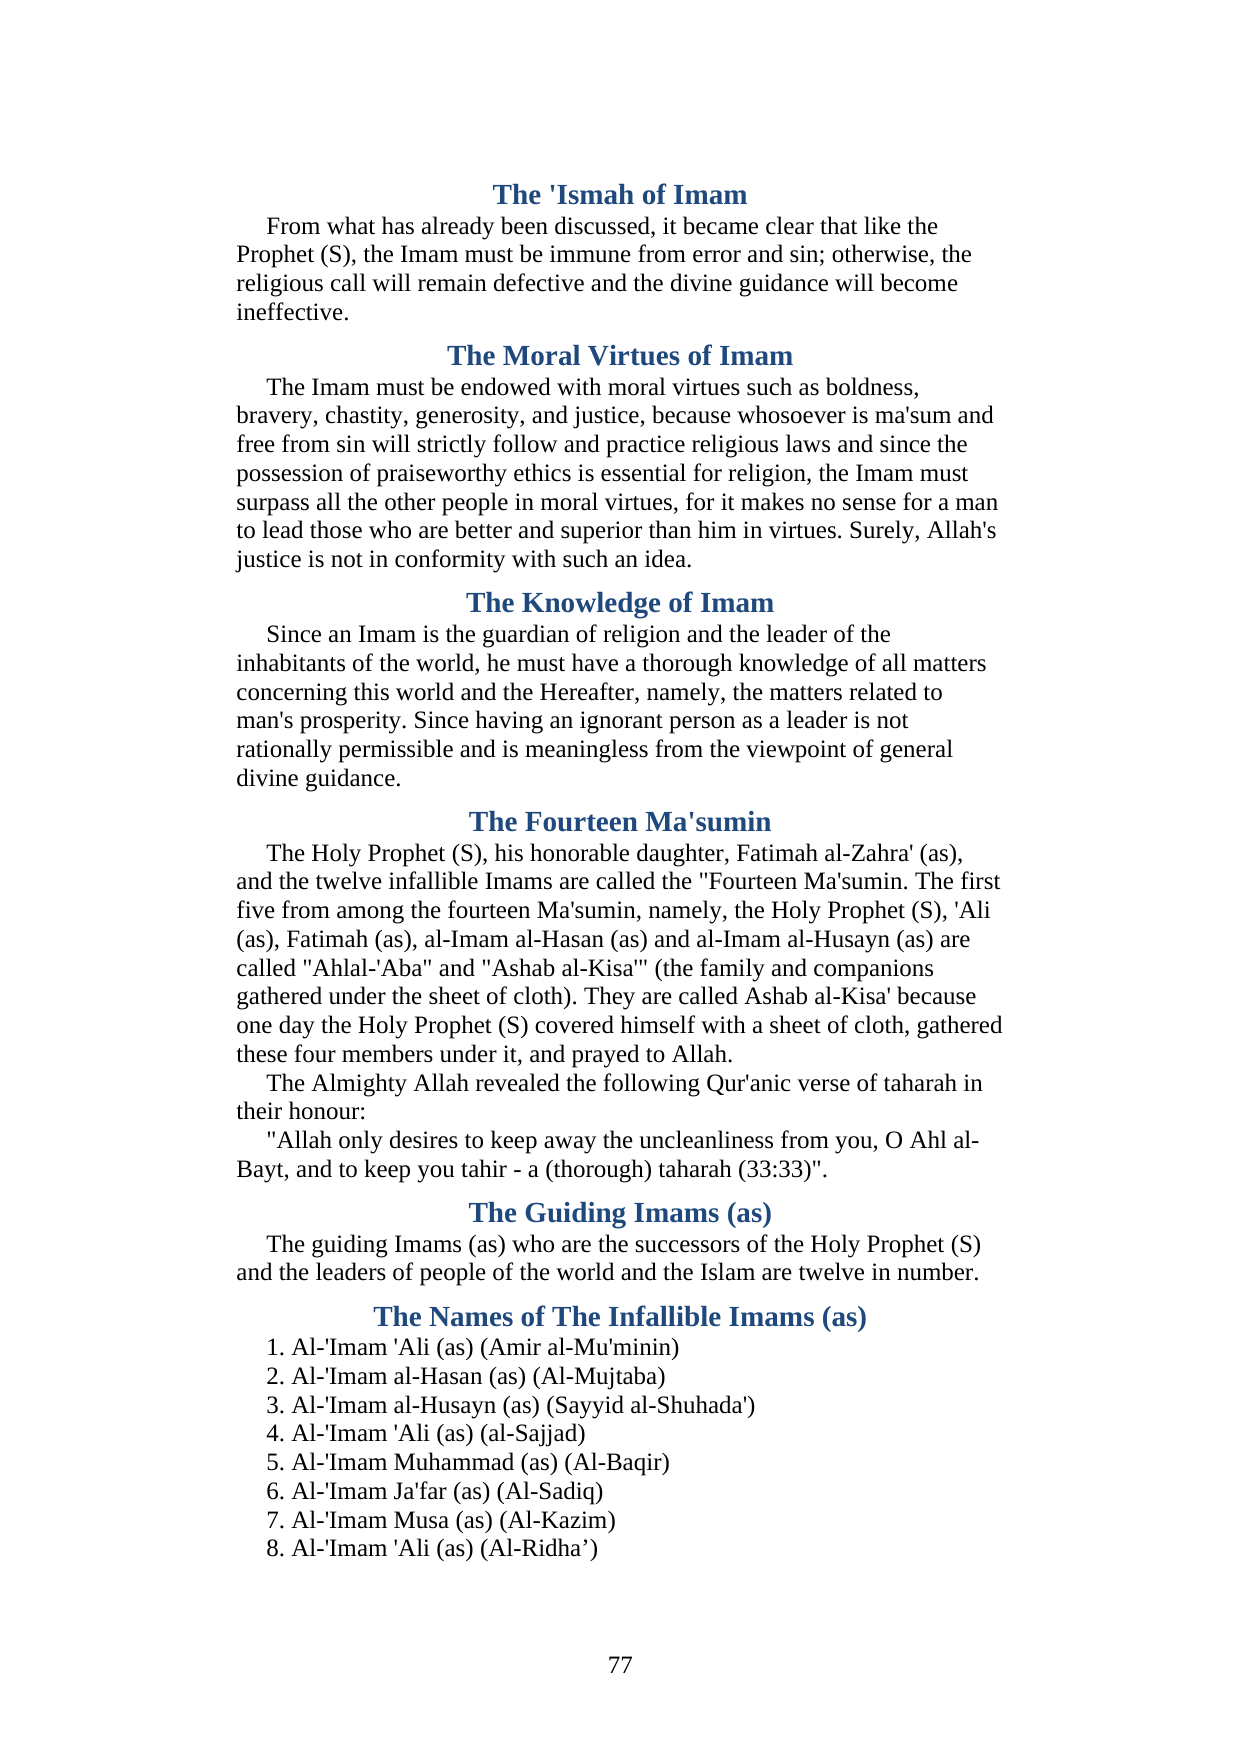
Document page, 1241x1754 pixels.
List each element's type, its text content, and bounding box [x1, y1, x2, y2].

text The Holy Prophet (S), his honorable daughter, Fatimah al-Zahra' (as), and the twelve infallible Imams are called the "Fourteen Ma'sumin. The first five from among the fourteen Ma'sumin, namely, the Holy Prophet (S), 'Ali (as), Fatimah (as), al-Imam al-Hasan (as) and al-Imam al-Husayn (as) are called "Ahlal-'Aba" and "Ashab al-Kisa'" (the family and companions gathered under the sheet of cloth). They are called Ashab al-Kisa' because one day the Holy Prophet (S) covered himself with a sheet of cloth, gathered these four members under it, and prayed to Allah. [236, 838, 1004, 1068]
text 8. Al-'Imam 'Ali (as) (Al-Ridha’) [236, 1533, 1004, 1562]
text 3. Al-'Imam al-Husayn (as) (Sayyid al-Shuhada') [236, 1390, 1004, 1418]
text 1. Al-'Imam 'Ali (as) (Amir al-Mu'minin) [236, 1332, 1004, 1361]
text 4. Al-'Imam 'Ali (as) (al-Sajjad) [236, 1418, 1004, 1447]
subtitle The Names of The Infallible Imams (as) [236, 1299, 1004, 1332]
text Since an Imam is the guardian of religion and the leader of the inhabitants of the world, he must have a thorough knowledge of all matters concerning this world and the Hereafter, namely, the matters related to man's prosperity. Since having an ignorant person as a leader is not rationally permissible and is meaningless from the viewpoint of general divine guidance. [236, 619, 1004, 792]
text The guiding Imams (as) who are the successors of the Holy Prophet (S) and the leaders of people of the world and the Islam are twelve in number. [236, 1229, 1004, 1286]
text From what has already been discussed, it became clear that like the Prophet (S), the Imam must be immune from error and sin; otherwise, the religious call will remain defective and the divine guidance will become ineffective. [236, 211, 1004, 326]
text The Almighty Allah revealed the following Qur'anic verse of taharah in their honour: [236, 1068, 1004, 1125]
text 5. Al-'Imam Muhammad (as) (Al-Baqir) [236, 1447, 1004, 1476]
subtitle The Guiding Imams (as) [236, 1195, 1004, 1229]
text "Allah only desires to keep away the uncleanliness from you, O Ahl al-Bayt, and to keep you tahir - a (thorough) taharah (33:33)". [236, 1125, 1004, 1183]
text The Imam must be endowed with moral virtues such as boldness, bravery, chastity, generosity, and justice, because whosoever is ma'sum and free from sin will strictly follow and practice religious laws and since the possession of praiseworthy ethics is essential for religion, the Imam must surpass all the other people in moral virtues, for it makes no sense for a man to lead those who are better and superior than him in virtues. Surely, Allah's justice is not in conformity with such an idea. [236, 372, 1004, 573]
text 2. Al-'Imam al-Hasan (as) (Al-Mujtaba) [236, 1361, 1004, 1390]
text 6. Al-'Imam Ja'far (as) (Al-Sadiq) [236, 1476, 1004, 1505]
subtitle The Knowledge of Imam [236, 586, 1004, 619]
text 7. Al-'Imam Musa (as) (Al-Kazim) [236, 1505, 1004, 1533]
subtitle The Moral Virtues of Imam [236, 338, 1004, 372]
subtitle The Fourteen Ma'sumin [236, 804, 1004, 838]
subtitle The 'Ismah of Imam [236, 177, 1004, 211]
